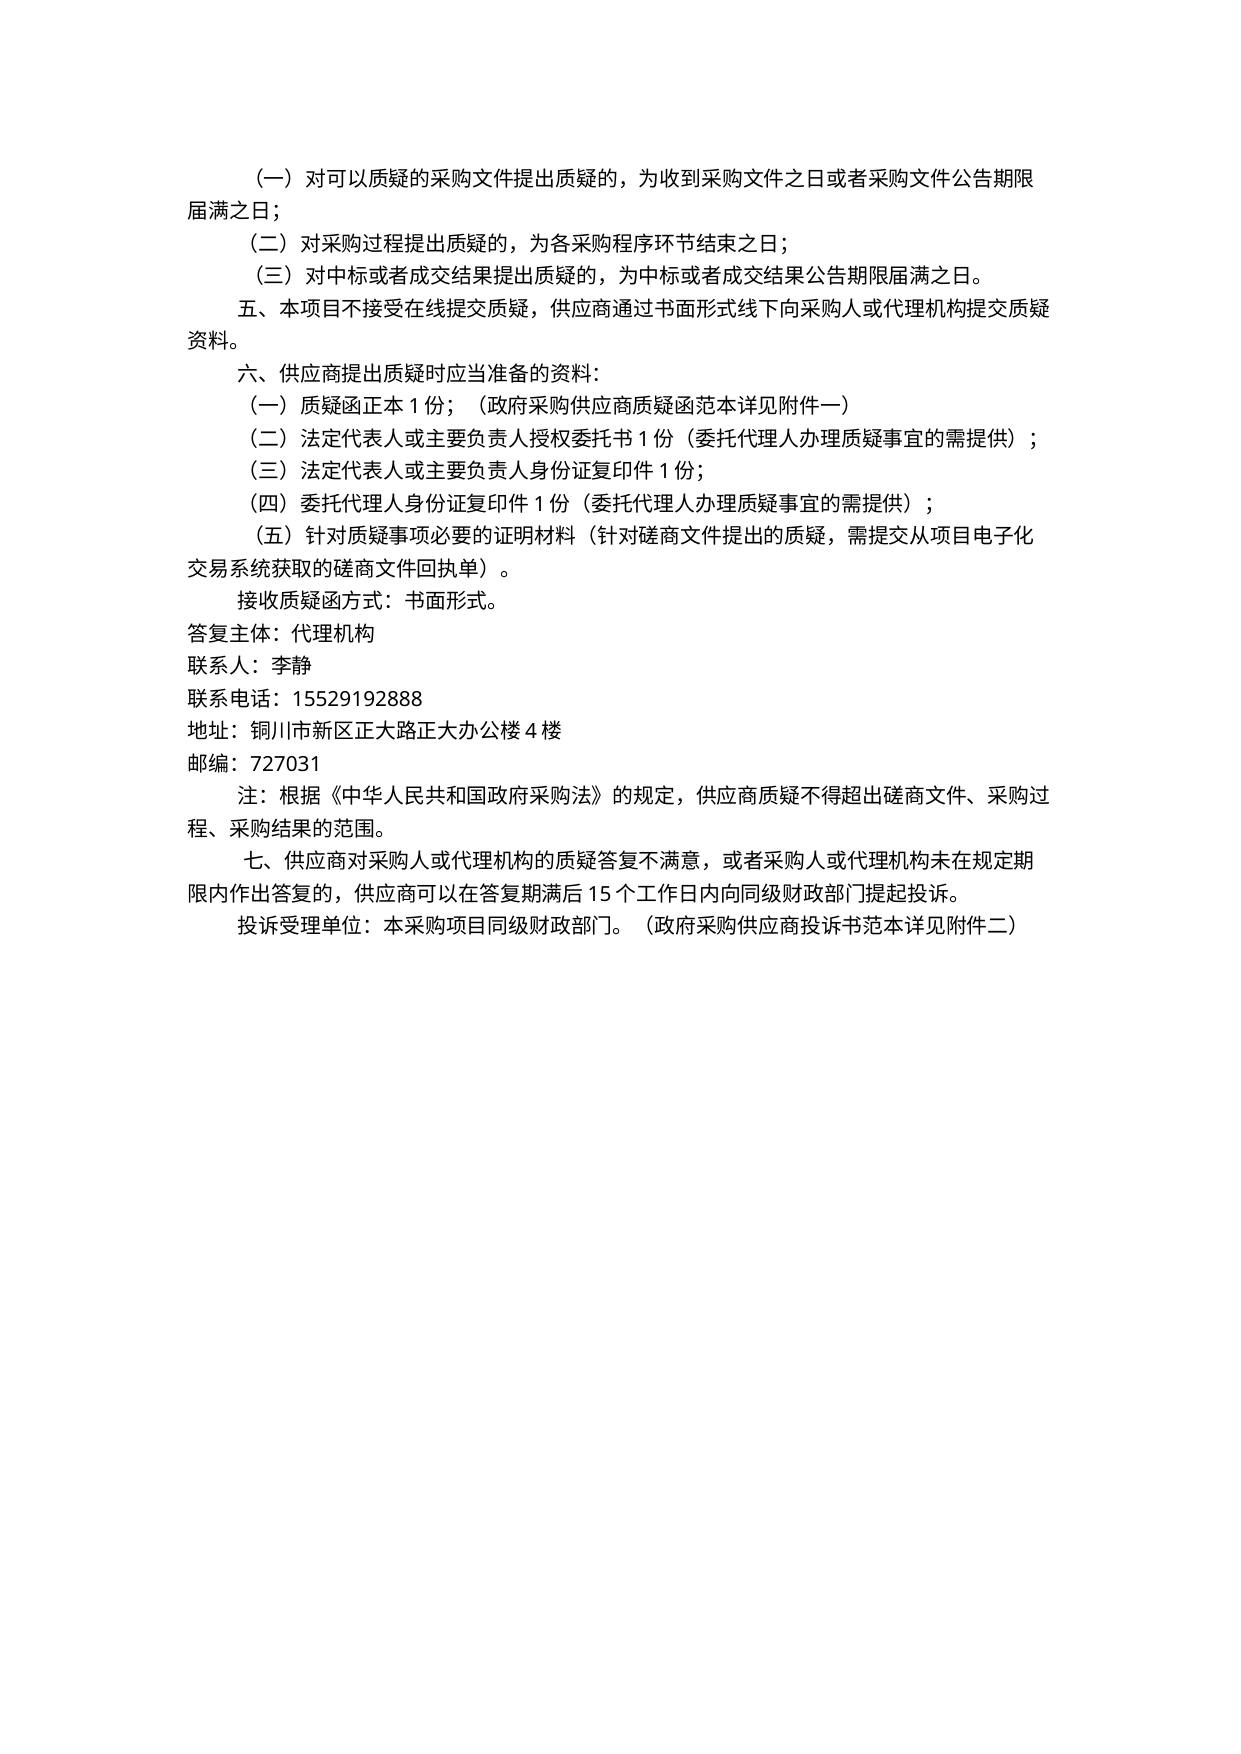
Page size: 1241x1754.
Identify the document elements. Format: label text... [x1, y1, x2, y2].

text （三）法定代表人或主要负责人身份证复印件1份； [187, 454, 1053, 487]
text 邮编：727031 [187, 747, 1053, 779]
text （四）委托代理人身份证复印件1份（委托代理人办理质疑事宜的需提供）； [187, 487, 1053, 519]
text 地址：铜川市新区正大路正大办公楼4楼 [187, 714, 1053, 747]
text 答复主体：代理机构 [187, 617, 1053, 649]
text 联系电话：15529192888 [187, 682, 1053, 714]
text 投诉受理单位：本采购项目同级财政部门。（政府采购供应商投诉书范本详见附件二） [187, 909, 1053, 942]
text （二）对采购过程提出质疑的，为各采购程序环节结束之日； [187, 227, 1053, 259]
text （二）法定代表人或主要负责人授权委托书1份（委托代理人办理质疑事宜的需提供）； [187, 422, 1053, 454]
text （一）对可以质疑的采购文件提出质疑的，为收到采购文件之日或者采购文件公告期限届满之日； [187, 162, 1053, 227]
text （五）针对质疑事项必要的证明材料（针对磋商文件提出的质疑，需提交从项目电子化交易系统获取的磋商文件回执单）。 [187, 519, 1053, 584]
text 接收质疑函方式：书面形式。 [187, 584, 1053, 617]
text 联系人：李静 [187, 649, 1053, 682]
text 七、供应商对采购人或代理机构的质疑答复不满意，或者采购人或代理机构未在规定期限内作出答复的，供应商可以在答复期满后15个工作日内向同级财政部门提起投诉。 [187, 844, 1053, 909]
text 注：根据《中华人民共和国政府采购法》的规定，供应商质疑不得超出磋商文件、采购过程、采购结果的范围。 [187, 779, 1053, 844]
text （一）质疑函正本1份；（政府采购供应商质疑函范本详见附件一） [187, 389, 1053, 422]
text 六、供应商提出质疑时应当准备的资料： [187, 357, 1053, 389]
text 五、本项目不接受在线提交质疑，供应商通过书面形式线下向采购人或代理机构提交质疑资料。 [187, 292, 1053, 357]
text （三）对中标或者成交结果提出质疑的，为中标或者成交结果公告期限届满之日。 [187, 259, 1053, 292]
